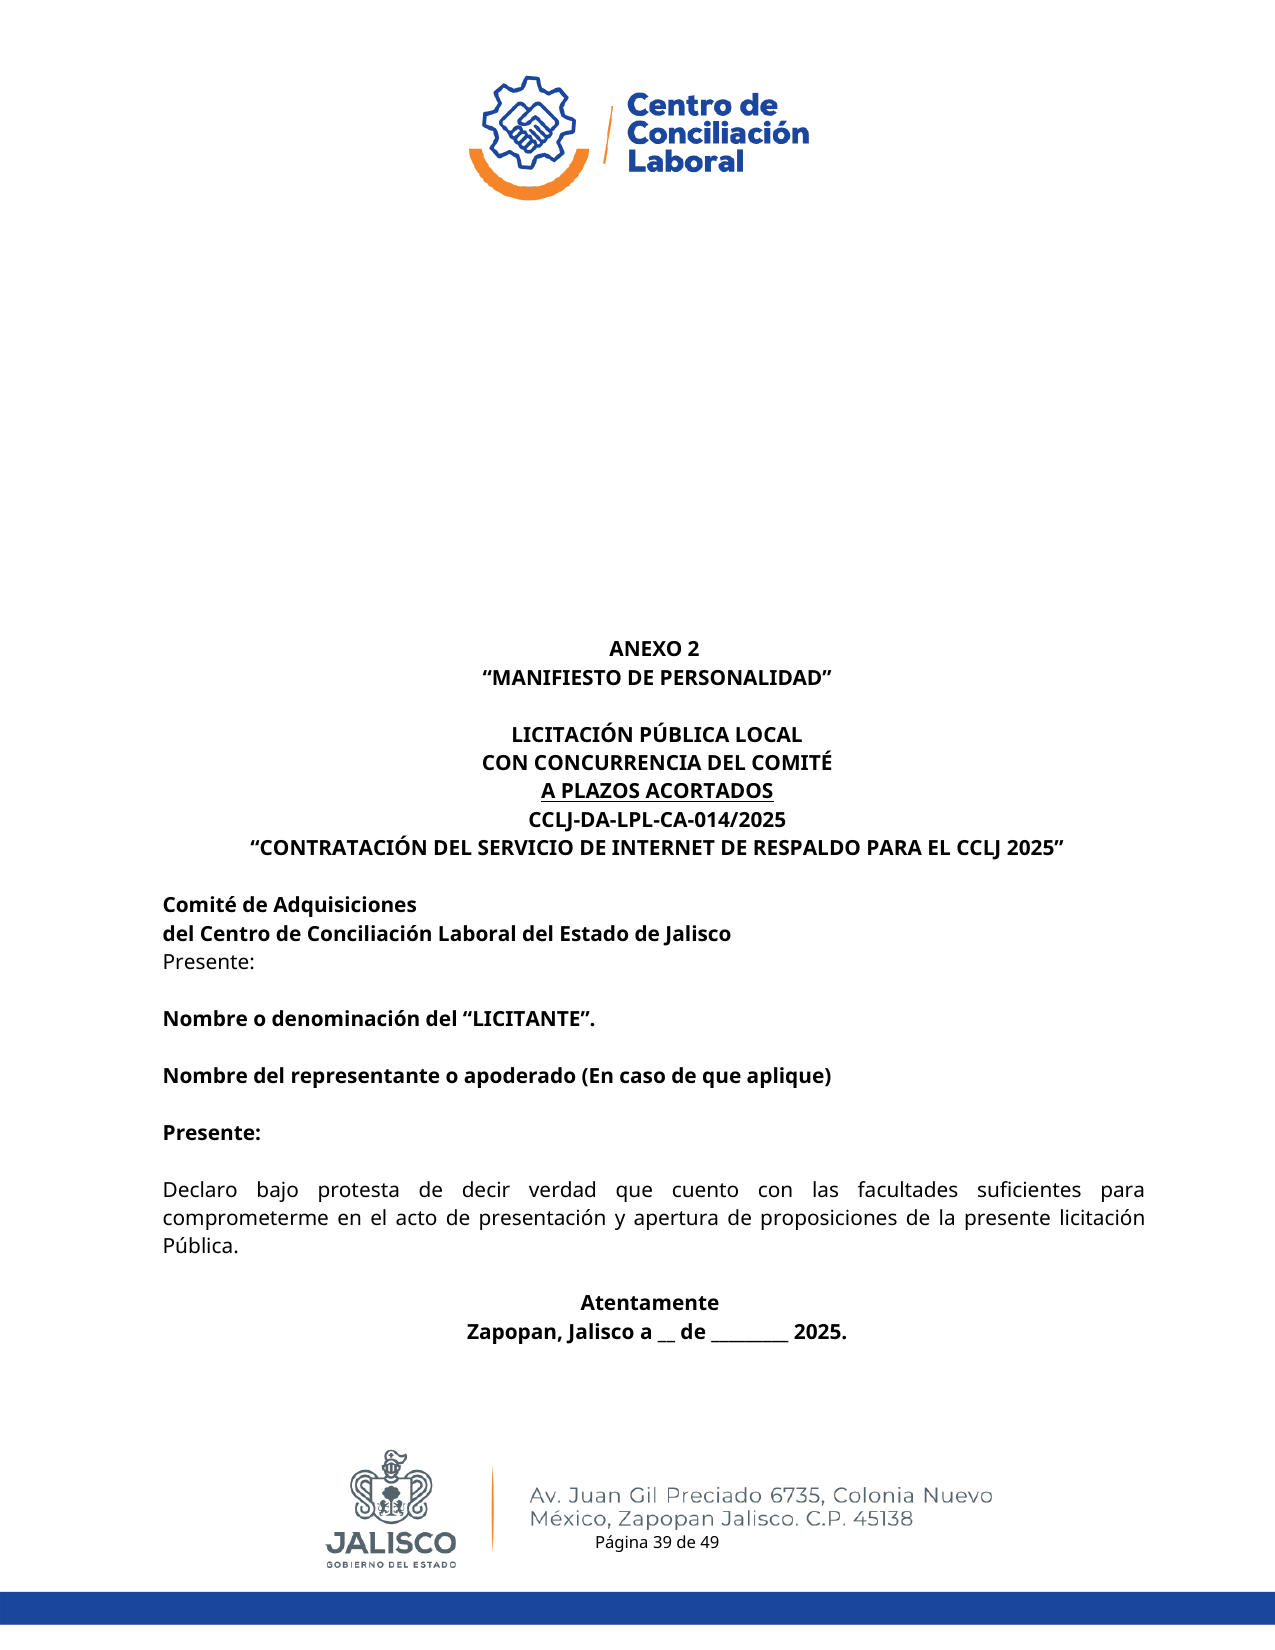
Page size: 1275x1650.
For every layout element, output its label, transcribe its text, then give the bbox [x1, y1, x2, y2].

text CON CONCURRENCIA DEL COMITÉ [162, 748, 1152, 777]
text CCLJ-DA-LPL-CA-014/2025 [162, 805, 1152, 833]
text Atentamente [162, 1288, 1137, 1317]
text Zapopan, Jalisco a __ de _________ 2025. [162, 1317, 1152, 1345]
text Declaro bajo protesta de decir verdad que cuento con las facultades suficientes para comprometerme en el acto de presentación y apertura de proposiciones de la presente licitación Pública. [162, 1175, 1146, 1260]
text Nombre o denominación del “LICITANTE”. [162, 1004, 1152, 1032]
subtitle Anexo 2 [162, 634, 1146, 663]
text Presente: [162, 1118, 1152, 1146]
text del Centro de Conciliación Laboral del Estado de Jalisco [162, 919, 1152, 947]
subtitle “MANIFIESTO DE PERSONALIDAD” [162, 663, 1152, 691]
picture [0, 3, 1275, 1650]
text Presente: [162, 947, 1152, 976]
text A PLAZOS ACORTADOS [162, 777, 1152, 805]
text “CONTRATACIÓN DEL SERVICIO DE INTERNET DE RESPALDO PARA EL CCLJ 2025” [162, 833, 1152, 862]
text Nombre del representante o apoderado (En caso de que aplique) [162, 1061, 1152, 1089]
text Comité de Adquisiciones [162, 890, 1152, 919]
text LICITACIÓN PÚBLICA LOCAL [162, 720, 1152, 748]
